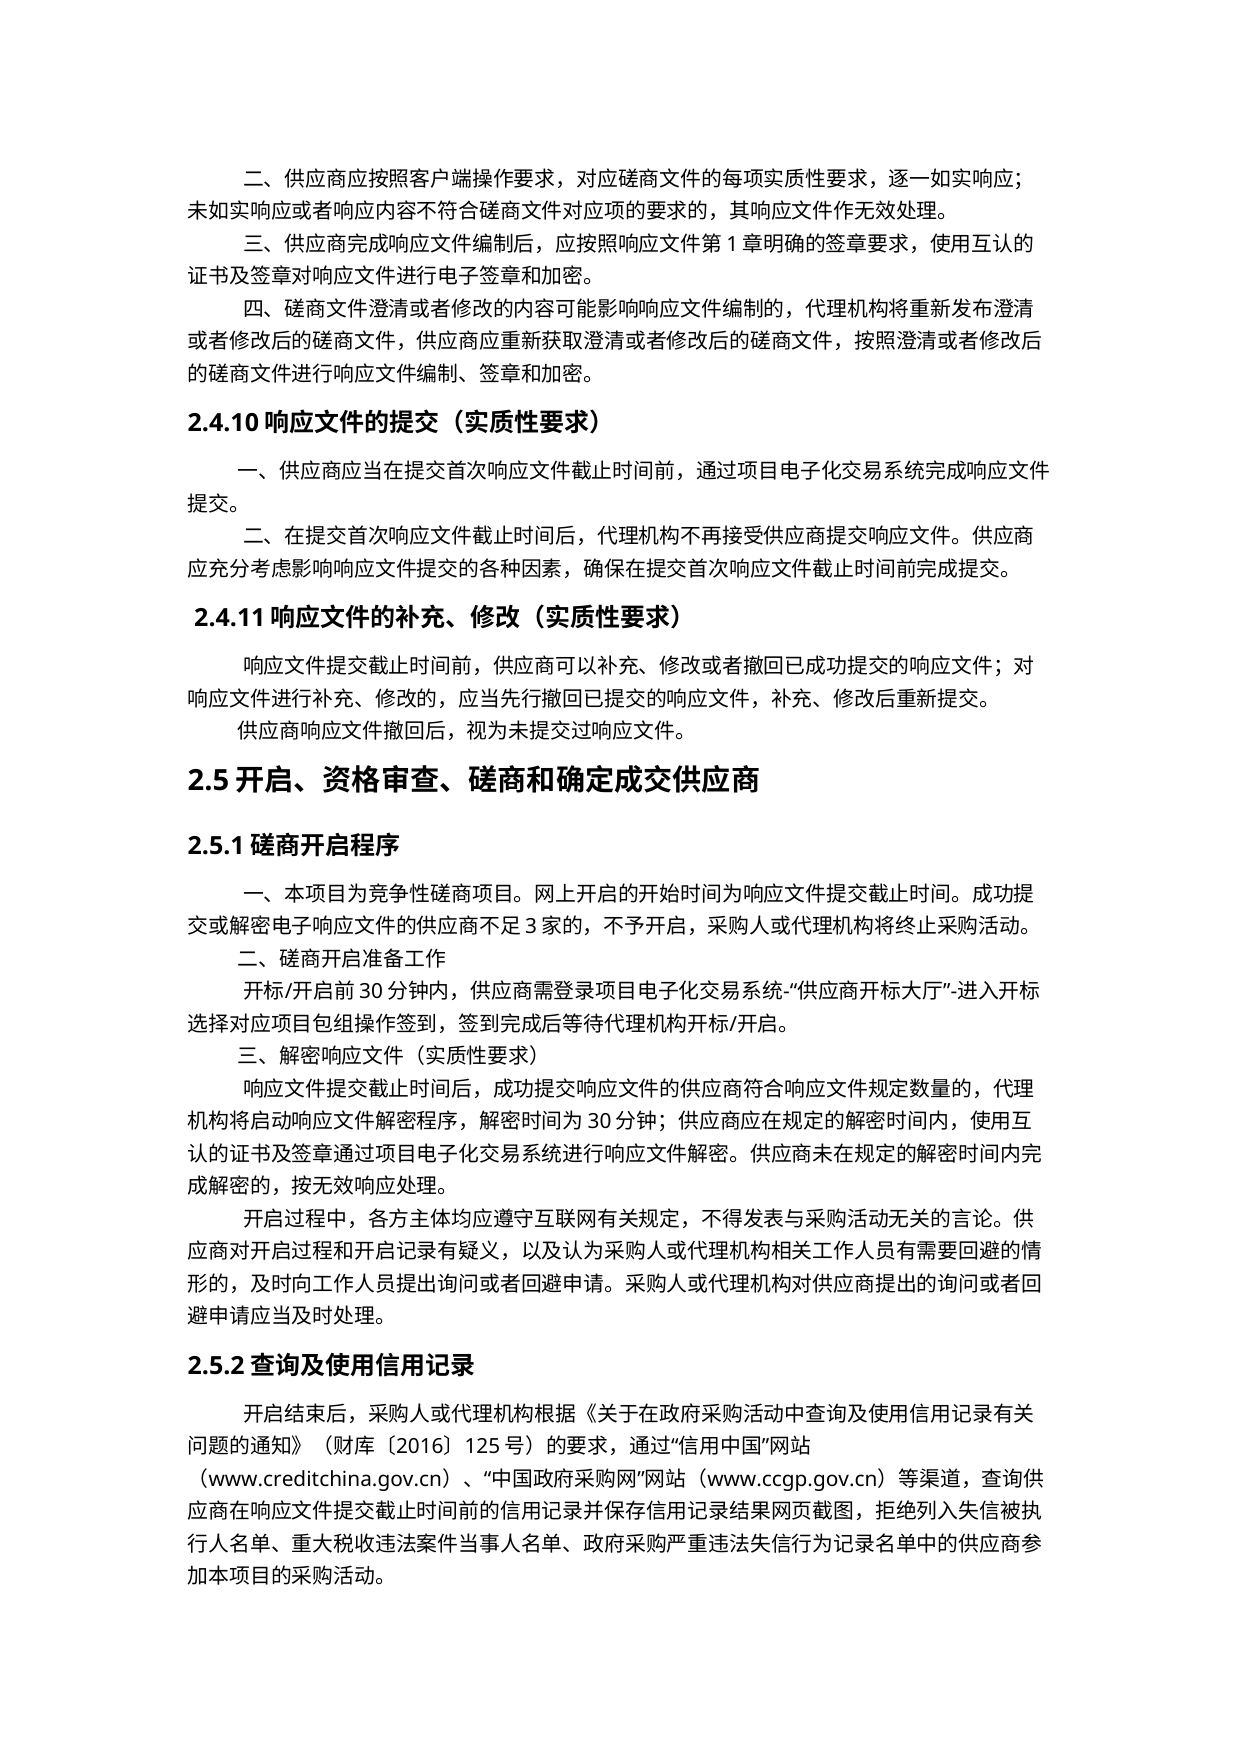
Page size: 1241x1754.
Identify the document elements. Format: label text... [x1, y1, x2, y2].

text 供应商响应文件撤回后，视为未提交过响应文件。 [187, 714, 1053, 747]
text 响应文件提交截止时间前，供应商可以补充、修改或者撤回已成功提交的响应文件；对响应文件进行补充、修改的，应当先行撤回已提交的响应文件，补充、修改后重新提交。 [187, 649, 1053, 714]
text 四、磋商文件澄清或者修改的内容可能影响响应文件编制的，代理机构将重新发布澄清或者修改后的磋商文件，供应商应重新获取澄清或者修改后的磋商文件，按照澄清或者修改后的磋商文件进行响应文件编制、签章和加密。 [187, 292, 1053, 389]
text 一、本项目为竞争性磋商项目。网上开启的开始时间为响应文件提交截止时间。成功提交或解密电子响应文件的供应商不足3家的，不予开启，采购人或代理机构将终止采购活动。 [187, 877, 1053, 942]
text 2.4.11响应文件的补充、修改（实质性要求） [187, 584, 1053, 649]
text 一、供应商应当在提交首次响应文件截止时间前，通过项目电子化交易系统完成响应文件提交。 [187, 454, 1053, 519]
text 二、供应商应按照客户端操作要求，对应磋商文件的每项实质性要求，逐一如实响应；未如实响应或者响应内容不符合磋商文件对应项的要求的，其响应文件作无效处理。 [187, 162, 1053, 227]
text 二、在提交首次响应文件截止时间后，代理机构不再接受供应商提交响应文件。供应商应充分考虑影响响应文件提交的各种因素，确保在提交首次响应文件截止时间前完成提交。 [187, 519, 1053, 584]
text 响应文件提交截止时间后，成功提交响应文件的供应商符合响应文件规定数量的，代理机构将启动响应文件解密程序，解密时间为30分钟；供应商应在规定的解密时间内，使用互认的证书及签章通过项目电子化交易系统进行响应文件解密。供应商未在规定的解密时间内完成解密的，按无效响应处理。 [187, 1072, 1053, 1202]
text 三、解密响应文件（实质性要求） [187, 1039, 1053, 1072]
text 二、磋商开启准备工作 [187, 942, 1053, 974]
text 三、供应商完成响应文件编制后，应按照响应文件第1章明确的签章要求，使用互认的证书及签章对响应文件进行电子签章和加密。 [187, 227, 1053, 292]
text 2.5.2查询及使用信用记录 [187, 1332, 1053, 1397]
text 开启过程中，各方主体均应遵守互联网有关规定，不得发表与采购活动无关的言论。供应商对开启过程和开启记录有疑义，以及认为采购人或代理机构相关工作人员有需要回避的情形的，及时向工作人员提出询问或者回避申请。采购人或代理机构对供应商提出的询问或者回避申请应当及时处理。 [187, 1202, 1053, 1332]
text 开启结束后，采购人或代理机构根据《关于在政府采购活动中查询及使用信用记录有关问题的通知》（财库〔2016〕125号）的要求，通过“信用中国”网站（www.creditchina.gov.cn）、“中国政府采购网”网站（www.ccgp.gov.cn）等渠道，查询供应商在响应文件提交截止时间前的信用记录并保存信用记录结果网页截图，拒绝列入失信被执行人名单、重大税收违法案件当事人名单、政府采购严重违法失信行为记录名单中的供应商参加本项目的采购活动。 [187, 1397, 1053, 1592]
text 开标/开启前30分钟内，供应商需登录项目电子化交易系统-“供应商开标大厅”-进入开标选择对应项目包组操作签到，签到完成后等待代理机构开标/开启。 [187, 974, 1053, 1039]
text 2.4.10响应文件的提交（实质性要求） [187, 389, 1053, 454]
text 2.5.1磋商开启程序 [187, 812, 1053, 877]
text 2.5开启、资格审查、磋商和确定成交供应商 [187, 747, 1053, 812]
